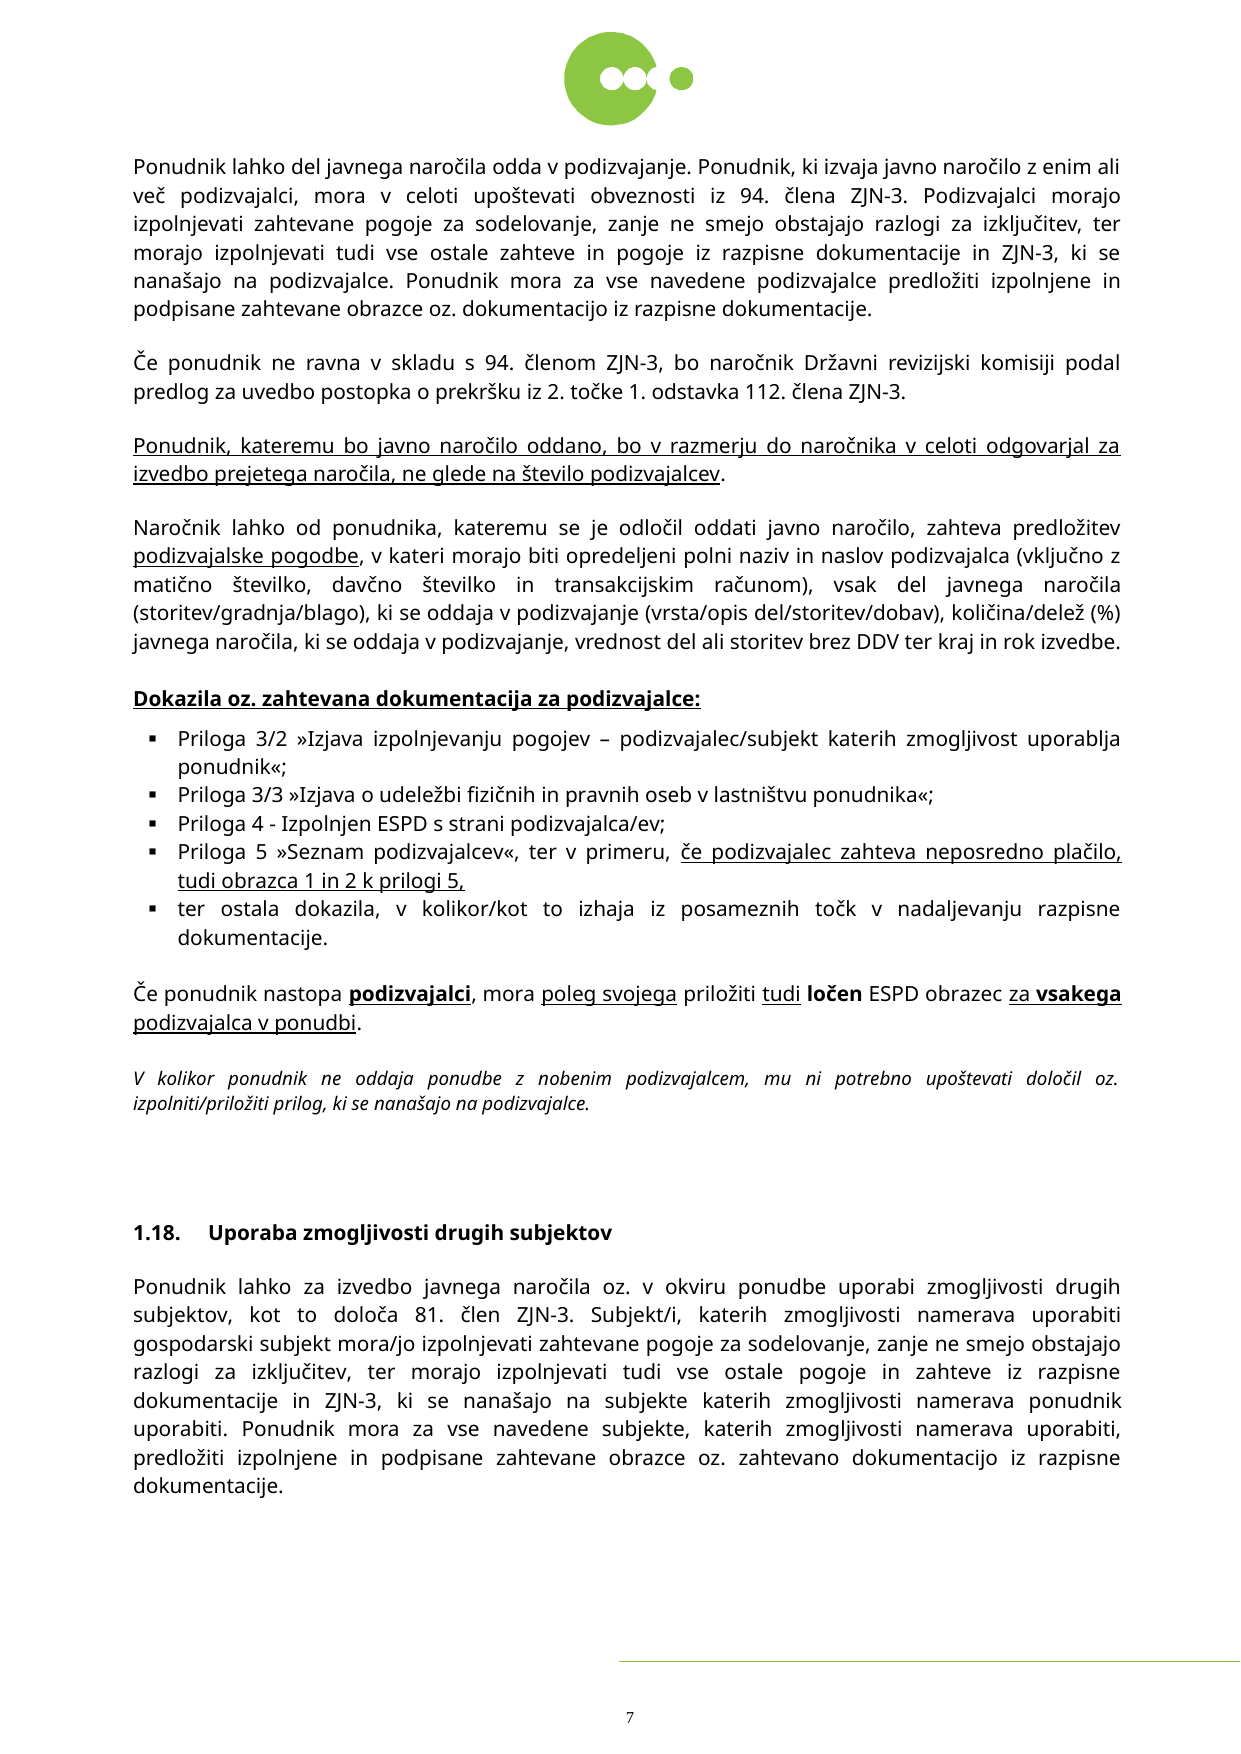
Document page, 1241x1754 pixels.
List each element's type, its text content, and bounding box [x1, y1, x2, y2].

text Ponudnik lahko za izvedbo javnega naročila oz. v okviru ponudbe uporabi zmogljivosti drugih subjektov, kot to določa 81. člen ZJN-3. Subjekt/i, katerih zmogljivosti namerava uporabiti gospodarski subjekt mora/jo izpolnjevati zahtevane pogoje za sodelovanje, zanje ne smejo obstajajo razlogi za izključitev, ter morajo izpolnjevati tudi vse ostale pogoje in zahteve iz razpisne dokumentacije in ZJN-3, ki se nanašajo na subjekte katerih zmogljivosti namerava ponudnik uporabiti. Ponudnik mora za vse navedene subjekte, katerih zmogljivosti namerava uporabiti, predložiti izpolnjene in podpisane zahtevane obrazce oz. zahtevano dokumentacijo iz razpisne dokumentacije. [133, 1272, 1122, 1499]
text Če ponudnik ne ravna v skladu s 94. členom ZJN-3, bo naročnik Državni revizijski komisiji podal predlog za uvedbo postopka o prekršku iz 2. točke 1. odstavka 112. člena ZJN-3. [133, 348, 1122, 405]
text Ponudnik, kateremu bo javno naročilo oddano, bo v razmerju do naročnika v celoti odgovarjal za izvedbo prejetega naročila, ne glede na število podizvajalcev. [133, 431, 1122, 488]
text V kolikor ponudnik ne oddaja ponudbe z nobenim podizvajalcem, mu ni potrebno upoštevati določil oz. izpolniti/priložiti prilog, ki se nanašajo na podizvajalce. [133, 1065, 1122, 1116]
list Priloga 3/3 »Izjava o udeležbi fizičnih in pravnih oseb v lastništvu ponudnika«; [148, 781, 1122, 809]
text Če ponudnik nastopa podizvajalci, mora poleg svojega priložiti tudi ločen ESPD obrazec za vsakega podizvajalca v ponudbi. [133, 979, 1122, 1036]
list Uporaba zmogljivosti drugih subjektov [133, 1218, 1122, 1246]
text Ponudnik lahko del javnega naročila odda v podizvajanje. Ponudnik, ki izvaja javno naročilo z enim ali več podizvajalci, mora v celoti upoštevati obveznosti iz 94. člena ZJN-3. Podizvajalci morajo izpolnjevati zahtevane pogoje za sodelovanje, zanje ne smejo obstajajo razlogi za izključitev, ter morajo izpolnjevati tudi vse ostale zahteve in pogoje iz razpisne dokumentacije in ZJN-3, ki se nanašajo na podizvajalce. Ponudnik mora za vse navedene podizvajalce predložiti izpolnjene in podpisane zahtevane obrazce oz. dokumentacijo iz razpisne dokumentacije. [133, 152, 1122, 323]
list Priloga 5 »Seznam podizvajalcev«, ter v primeru, če podizvajalec zahteva neposredno plačilo, tudi obrazca 1 in 2 k prilogi 5, [148, 837, 1122, 894]
list Priloga 3/2 »Izjava izpolnjevanju pogojev – podizvajalec/subjekt katerih zmogljivost uporablja ponudnik«; [148, 724, 1122, 781]
list Priloga 4 - Izpolnjen ESPD s strani podizvajalca/ev; [148, 809, 1122, 837]
text Dokazila oz. zahtevana dokumentacija za podizvajalce: [133, 684, 1122, 712]
list ter ostala dokazila, v kolikor/kot to izhaja iz posameznih točk v nadaljevanju razpisne dokumentacije. [148, 894, 1122, 951]
text Naročnik lahko od ponudnika, kateremu se je odločil oddati javno naročilo, zahteva predložitev podizvajalske pogodbe, v kateri morajo biti opredeljeni polni naziv in naslov podizvajalca (vključno z matično številko, davčno številko in transakcijskim računom), vsak del javnega naročila (storitev/gradnja/blago), ki se oddaja v podizvajanje (vrsta/opis del/storitev/dobav), količina/delež (%) javnega naročila, ki se oddaja v podizvajanje, vrednost del ali storitev brez DDV ter kraj in rok izvedbe. [133, 513, 1122, 655]
